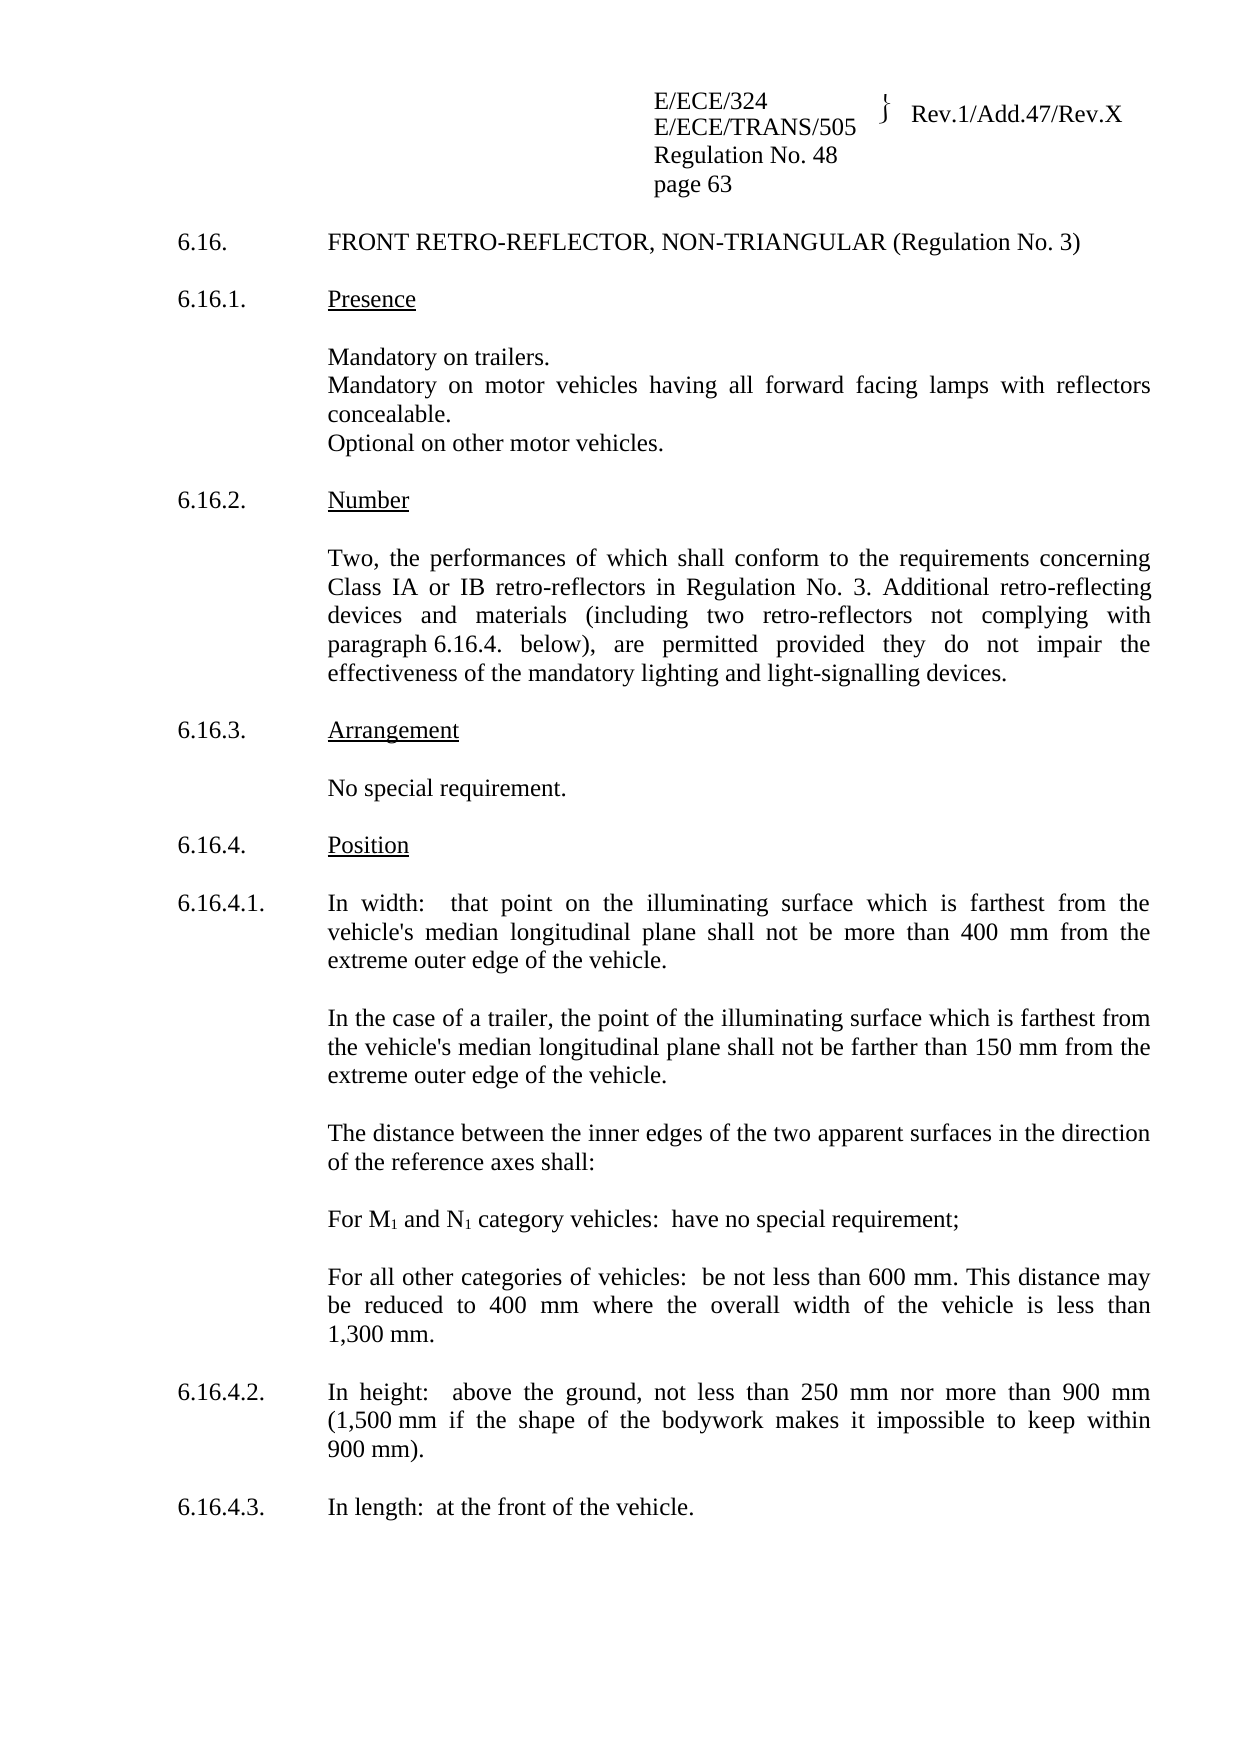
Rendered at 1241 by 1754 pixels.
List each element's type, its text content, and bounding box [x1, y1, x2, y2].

text The distance between the inner edges of the two apparent surfaces in the direction of the reference axes shall: [327, 1118, 1152, 1175]
text Optional on other motor vehicles. [327, 428, 1152, 457]
text 6.16.4.2. In height: above the ground, not less than 250 mm nor more than 900 mm (1,500 mm if the shape of the bodywork makes it impossible to keep within 900 mm). [177, 1377, 1152, 1463]
text No special requirement. [327, 773, 1152, 802]
text For all other categories of vehicles: be not less than 600 mm. This distance may be reduced to 400 mm where the overall width of the vehicle is less than 1,300 mm. [327, 1262, 1152, 1348]
text 6.16.3. Arrangement [177, 715, 1152, 744]
text Mandatory on motor vehicles having all forward facing lamps with reflectors concealable. [327, 370, 1152, 428]
text 6.16.4. Position [177, 830, 1152, 859]
text 6.16.4.3. In length: at the front of the vehicle. [177, 1492, 1152, 1520]
text 6.16.2. Number [177, 485, 1152, 514]
text 6.16.4.1. In width: that point on the illuminating surface which is farthest from the vehicle's median longitudinal plane shall not be more than 400 mm from the extreme outer edge of the vehicle. [177, 888, 1152, 974]
text 6.16. FRONT RETRO-REFLECTOR, NON-TRIANGULAR (Regulation No. 3) [177, 227, 1152, 255]
text For M1 and N1 category vehicles: have no special requirement; [327, 1204, 1152, 1233]
text Mandatory on trailers. [327, 342, 1152, 370]
text In the case of a trailer, the point of the illuminating surface which is farthest from the vehicle's median longitudinal plane shall not be farther than 150 mm from the extreme outer edge of the vehicle. [327, 1003, 1152, 1089]
text 6.16.1. Presence [177, 284, 1152, 313]
text Two, the performances of which shall conform to the requirements concerning Class IA or IB retro-reflectors in Regulation No. 3. Additional retro-reflecting devices and materials (including two retro-reflectors not complying with paragraph 6.16.4. below), are permitted provided they do not impair the effectiveness of the mandatory lighting and light-signalling devices. [327, 543, 1152, 687]
